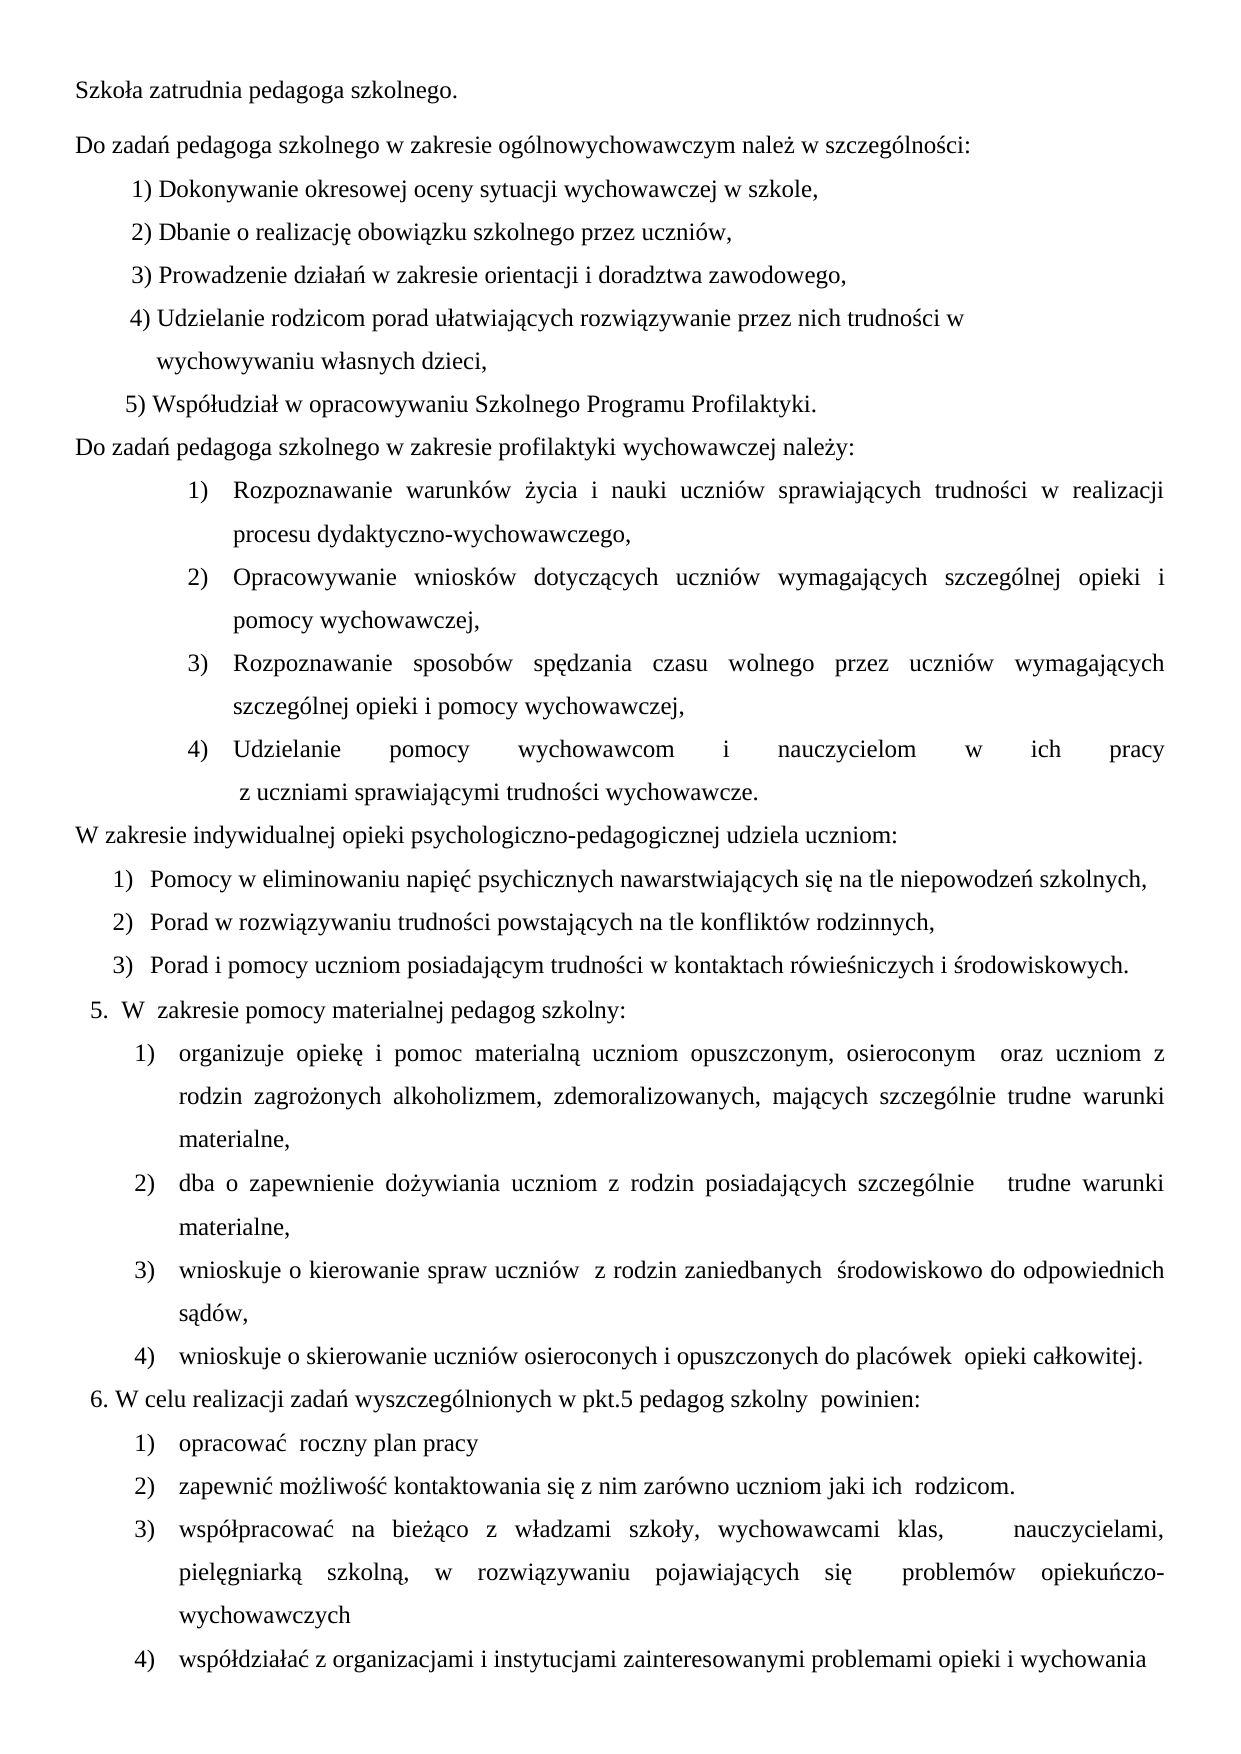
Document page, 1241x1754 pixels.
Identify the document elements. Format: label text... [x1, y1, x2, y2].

text 4) Udzielanie rodzicom porad ułatwiających rozwiązywanie przez nich trudności w [104, 303, 1165, 332]
list współpracować na bieżąco z władzami szkoły, wychowawcami klas, nauczycielami, pielęgniarką szkolną, w rozwiązywaniu pojawiających się problemów opiekuńczo-wychowawczych [134, 1514, 1165, 1629]
list Pomocy w eliminowaniu napięć psychicznych nawarstwiających się na tle niepowodzeń szkolnych, [112, 864, 1165, 892]
list wnioskuje o skierowanie uczniów osieroconych i opuszczonych do placówek opieki całkowitej. [134, 1341, 1165, 1370]
list Rozpoznawanie warunków życia i nauki uczniów sprawiających trudności w realizacji procesu dydaktyczno-wychowawczego, [187, 476, 1165, 547]
list zapewnić możliwość kontaktowania się z nim zarówno uczniom jaki ich rodzicom. [134, 1471, 1165, 1499]
list Opracowywanie wniosków dotyczących uczniów wymagających szczególnej opieki i pomocy wychowawczej, [187, 562, 1165, 634]
list wnioskuje o kierowanie spraw uczniów z rodzin zaniedbanych środowiskowo do odpowiednich sądów, [134, 1255, 1165, 1327]
text 5. W zakresie pomocy materialnej pedagog szkolny: [90, 995, 1165, 1024]
text W zakresie indywidualnej opieki psychologiczno-pedagogicznej udziela uczniom: [75, 821, 1165, 849]
list Porad i pomocy uczniom posiadającym trudności w kontaktach rówieśniczych i środowiskowych. [112, 950, 1165, 979]
list Rozpoznawanie sposobów spędzania czasu wolnego przez uczniów wymagających szczególnej opieki i pomocy wychowawczej, [187, 648, 1165, 720]
text Do zadań pedagoga szkolnego w zakresie ogólnowychowawczym należ w szczególności: [75, 131, 1165, 159]
text Szkoła zatrudnia pedagoga szkolnego. [75, 75, 1165, 104]
text 6. W celu realizacji zadań wyszczególnionych w pkt.5 pedagog szkolny powinien: [90, 1384, 1165, 1413]
text 3) Prowadzenie działań w zakresie orientacji i doradztwa zawodowego, [75, 260, 1165, 289]
text 1) Dokonywanie okresowej oceny sytuacji wychowawczej w szkole, [112, 174, 1165, 202]
text Do zadań pedagoga szkolnego w zakresie profilaktyki wychowawczej należy: [75, 432, 1165, 461]
list Porad w rozwiązywaniu trudności powstających na tle konfliktów rodzinnych, [112, 907, 1165, 936]
list współdziałać z organizacjami i instytucjami zainteresowanymi problemami opieki i wychowania [134, 1644, 1165, 1673]
list dba o zapewnienie dożywiania uczniom z rodzin posiadających szczególnie trudne warunki materialne, [134, 1168, 1165, 1240]
text wychowywaniu własnych dzieci, [75, 346, 1165, 375]
list Udzielanie pomocy wychowawcom i nauczycielom w ich pracy z uczniami sprawiającymi trudności wychowawcze. [187, 734, 1165, 806]
list opracować roczny plan pracy [134, 1428, 1165, 1456]
text 5) Współudział w opracowywaniu Szkolnego Programu Profilaktyki. [112, 389, 1165, 418]
text 2) Dbanie o realizację obowiązku szkolnego przez uczniów, [112, 217, 1165, 246]
list organizuje opiekę i pomoc materialną uczniom opuszczonym, osieroconym oraz uczniom z rodzin zagrożonych alkoholizmem, zdemoralizowanych, mających szczególnie trudne warunki materialne, [134, 1038, 1165, 1153]
